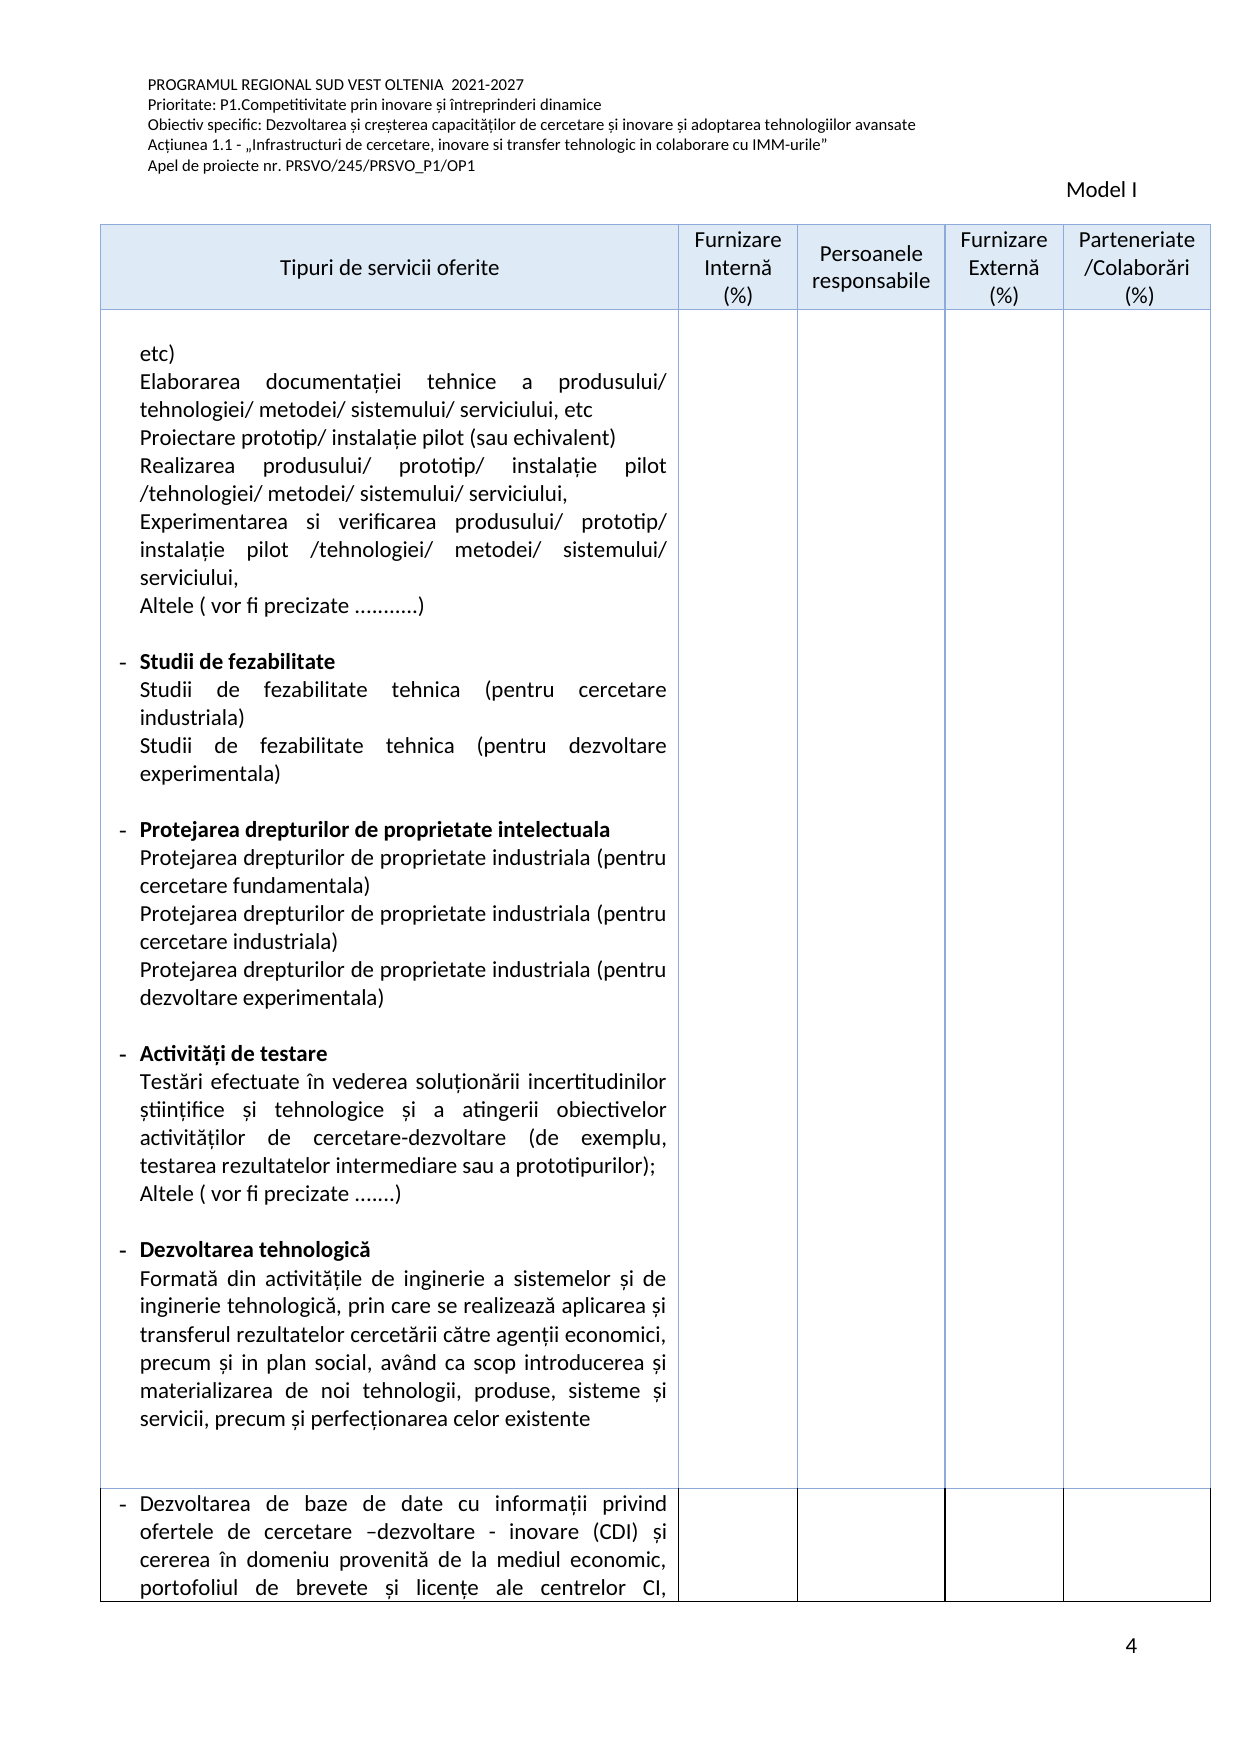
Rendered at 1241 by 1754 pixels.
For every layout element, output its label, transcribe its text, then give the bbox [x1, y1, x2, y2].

table_header Persoanele responsabile [798, 225, 944, 309]
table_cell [101, 1489, 678, 1601]
table_cell [946, 1489, 1063, 1601]
table_cell [679, 310, 797, 1488]
table_header Furnizare Externă (%) [946, 225, 1063, 309]
table_cell [679, 1489, 797, 1601]
table_cell [798, 1489, 944, 1601]
table_cell [798, 310, 944, 1488]
table_header Furnizare Internă (%) [679, 225, 797, 309]
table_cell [101, 310, 678, 1488]
table_header Parteneriate/Colaborări (%) [1064, 225, 1210, 309]
table_cell [946, 310, 1063, 1488]
table_header Tipuri de servicii oferite [101, 225, 678, 309]
table_cell [1064, 1489, 1210, 1601]
table_cell [1064, 310, 1210, 1488]
